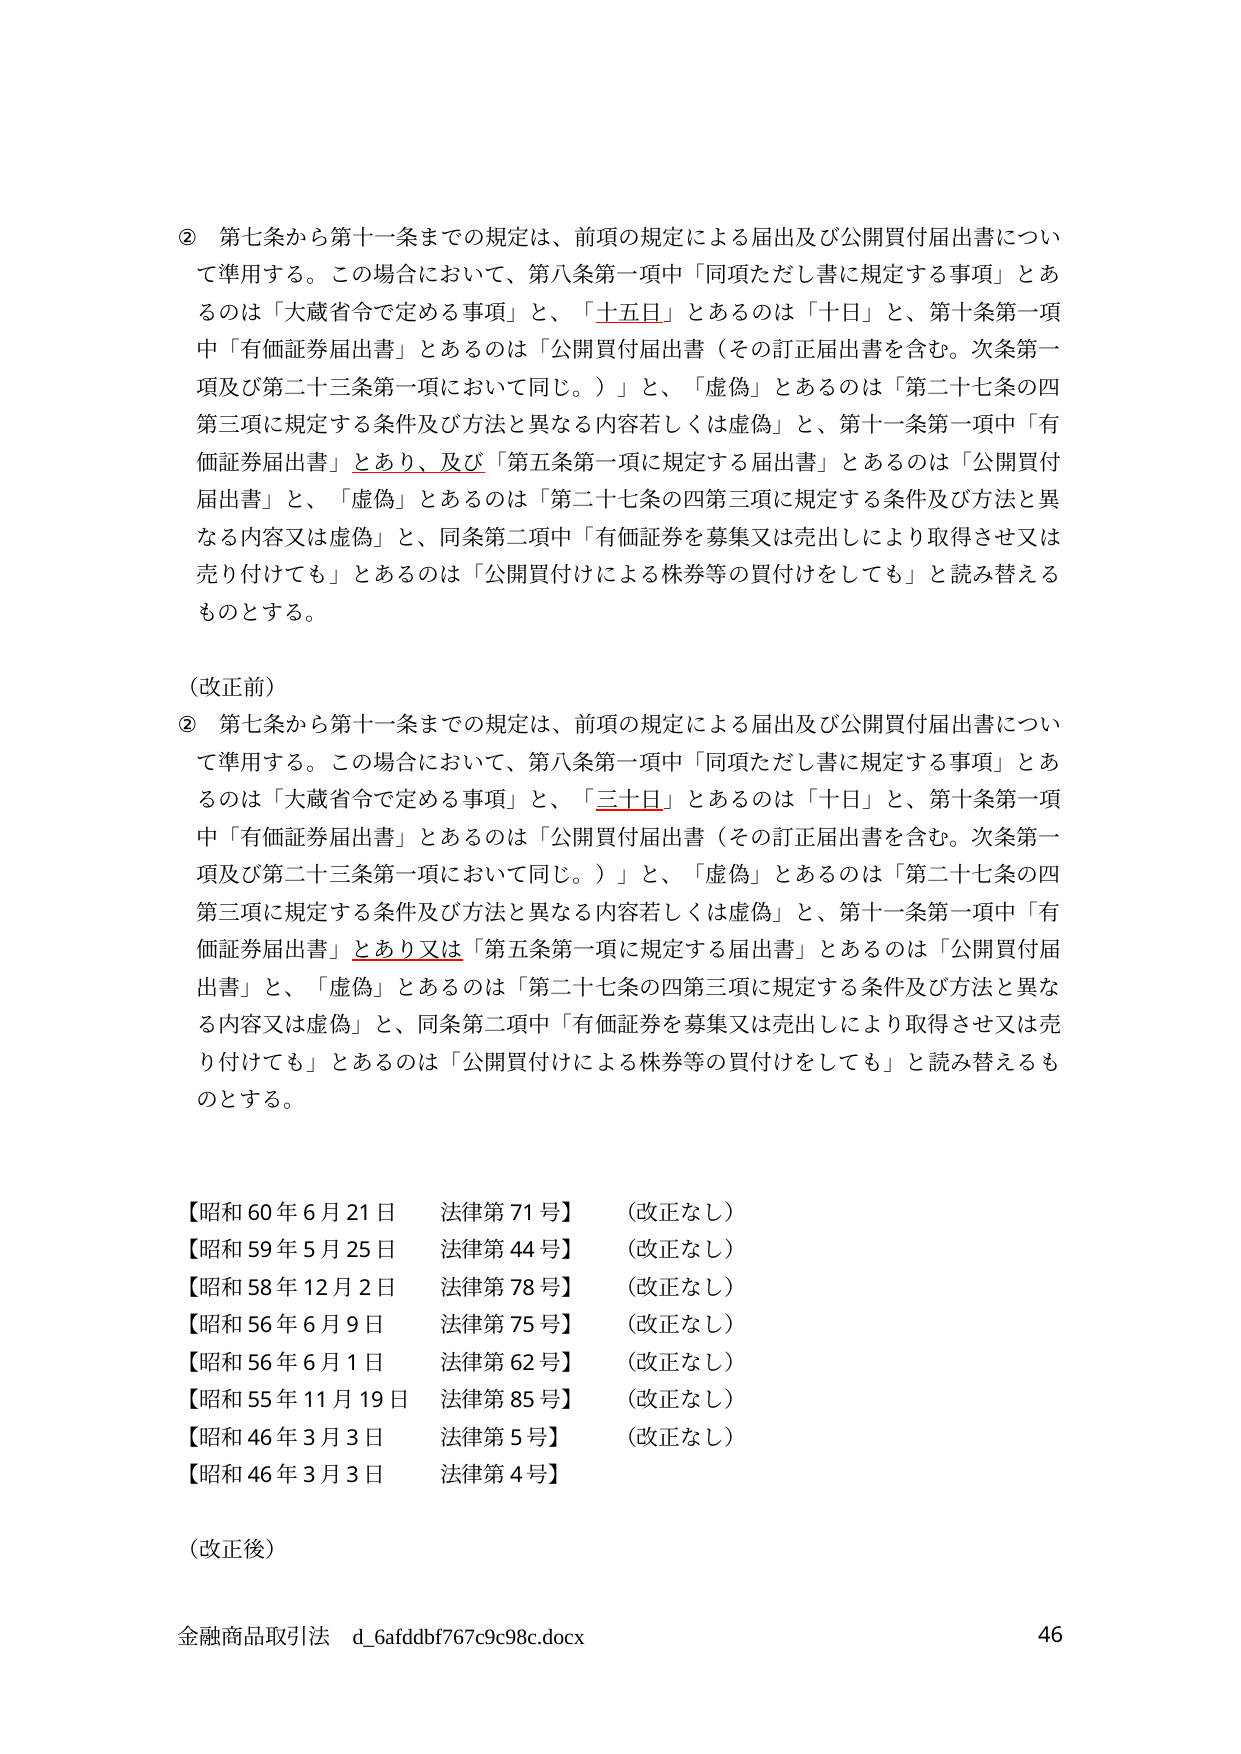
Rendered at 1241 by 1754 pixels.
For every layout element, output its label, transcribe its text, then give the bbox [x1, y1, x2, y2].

text （改正前） [177, 667, 1063, 704]
text 【昭和46年3月3日 法律第5号】 （改正なし） [177, 1417, 1063, 1454]
text 【昭和46年3月3日 法律第4号】 [177, 1454, 1063, 1492]
text （改正後） [177, 1529, 1063, 1567]
text 【昭和58年12月2日 法律第78号】 （改正なし） [177, 1267, 1063, 1304]
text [177, 217, 1063, 629]
text ② 第七条から第十一条までの規定は、前項の規定による届出及び公開買付届出書について準用する。この場合において、第八条第一項中「同項ただし書に規定する事項」とあるのは「大蔵省令で定める事項」と、「三十日」とあるのは「十日」と、第十条第一項中「有価証券届出書」とあるのは「公開買付届出書（その訂正届出書を含む。次条第一項及び第二十三条第一項において同じ。）」と、「虚偽」とあるのは「第二十七条の四第三項に規定する条件及び方法と異なる内容若しくは虚偽」と、第十一条第一項中「有価証券届出書」とあり又は「第五条第一項に規定する届出書」とあるのは「公開買付届出書」と、「虚偽」とあるのは「第二十七条の四第三項に規定する条件及び方法と異なる内容又は虚偽」と、同条第二項中「有価証券を募集又は売出しにより取得させ又は売り付けても」とあるのは「公開買付けによる株券等の買付けをしても」と読み替えるものとする。 [177, 704, 1063, 1117]
text 【昭和55年11月19日 法律第85号】 （改正なし） [177, 1379, 1063, 1417]
text 【昭和60年6月21日 法律第71号】 （改正なし） [177, 1192, 1063, 1229]
text 【昭和56年6月9日 法律第75号】 （改正なし） [177, 1304, 1063, 1342]
text 【昭和56年6月1日 法律第62号】 （改正なし） [177, 1342, 1063, 1379]
text 【昭和59年5月25日 法律第44号】 （改正なし） [177, 1229, 1063, 1267]
